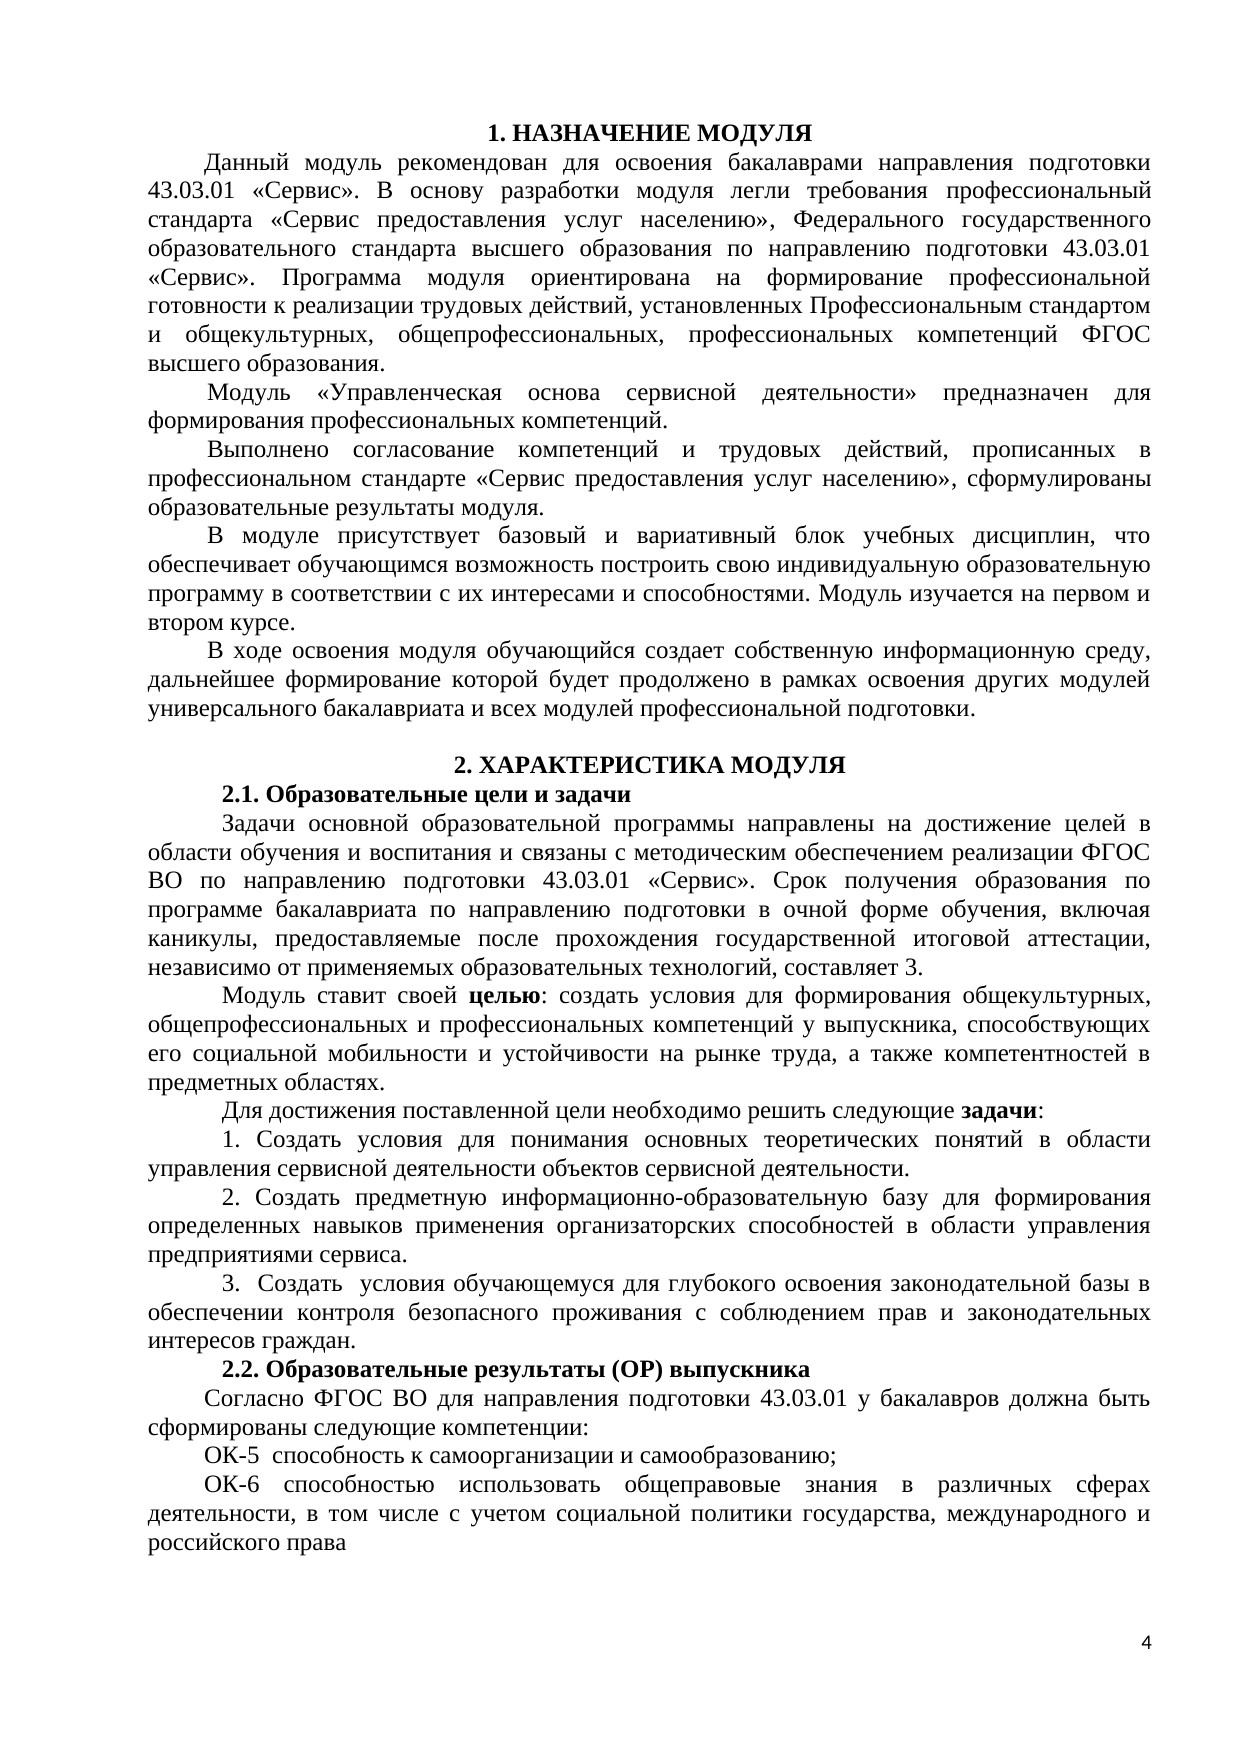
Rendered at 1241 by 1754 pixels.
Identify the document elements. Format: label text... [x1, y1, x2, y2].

text Данный модуль рекомендован для освоения бакалаврами направления подготовки 43.03.01 «Сервис». В основу разработки модуля легли требования профессиональный стандарта «Сервис предоставления услуг населению», Федерального государственного образовательного стандарта высшего образования по направлению подготовки 43.03.01 «Сервис». Программа модуля ориентирована на формирование профессиональной готовности к реализации трудовых действий, установленных Профессиональным стандартом и общекультурных, общепрофессиональных, профессиональных компетенций ФГОС высшего образования. [148, 147, 1152, 377]
text 1. Создать условия для понимания основных теоретических понятий в области управления сервисной деятельности объектов сервисной деятельности. [148, 1124, 1152, 1182]
text Выполнено согласование компетенций и трудовых действий, прописанных в профессиональном стандарте «Сервис предоставления услуг населению», сформулированы образовательные результаты модуля. [148, 434, 1152, 521]
text 2. Создать предметную информационно-образовательную базу для формирования определенных навыков применения организаторских способностей в области управления предприятиями сервиса. [148, 1182, 1152, 1268]
text В ходе освоения модуля обучающийся создает собственную информационную среду, дальнейшее формирование которой будет продолжено в рамках освоения других модулей универсального бакалавриата и всех модулей профессиональной подготовки. [148, 636, 1152, 722]
text 2. ХАРАКТЕРИСТИКА МОДУЛЯ [148, 751, 1152, 779]
text ОК-6 способностью использовать общеправовые знания в различных сферах деятельности, в том числе с учетом социальной политики государства, международного и российского права [148, 1469, 1152, 1556]
text В модуле присутствует базовый и вариативный блок учебных дисциплин, что обеспечивает обучающимся возможность построить свою индивидуальную образовательную программу в соответствии с их интересами и способностями. Модуль изучается на первом и втором курсе. [148, 521, 1152, 636]
text 3. Создать условия обучающемуся для глубокого освоения законодательной базы в обеспечении контроля безопасного проживания с соблюдением прав и законодательных интересов граждан. [148, 1268, 1152, 1354]
text Задачи основной образовательной программы направлены на достижение целей в области обучения и воспитания и связаны с методическим обеспечением реализации ФГОС ВО по направлению подготовки 43.03.01 «Сервис». Срок получения образования по программе бакалавриата по направлению подготовки в очной форме обучения, включая каникулы, предоставляемые после прохождения государственной итоговой аттестации, независимо от применяемых образовательных технологий, составляет 3. [148, 808, 1152, 981]
text Согласно ФГОС ВО для направления подготовки 43.03.01 у бакалавров должна быть сформированы следующие компетенции: [148, 1383, 1152, 1441]
text 1. назначение модуля [148, 118, 1152, 147]
text Модуль «Управленческая основа сервисной деятельности» предназначен для формирования профессиональных компетенций. [148, 377, 1152, 434]
text 2.1. Образовательные цели и задачи [148, 779, 1152, 808]
text Для достижения поставленной цели необходимо решить следующие задачи: [148, 1096, 1152, 1124]
text ОК-5 способность к самоорганизации и самообразованию; [148, 1441, 1152, 1469]
text Модуль ставит своей целью: создать условия для формирования общекультурных, общепрофессиональных и профессиональных компетенций у выпускника, способствующих его социальной мобильности и устойчивости на рынке труда, а также компетентностей в предметных областях. [148, 981, 1152, 1096]
text 2.2. Образовательные результаты (ОР) выпускника [148, 1354, 1152, 1383]
